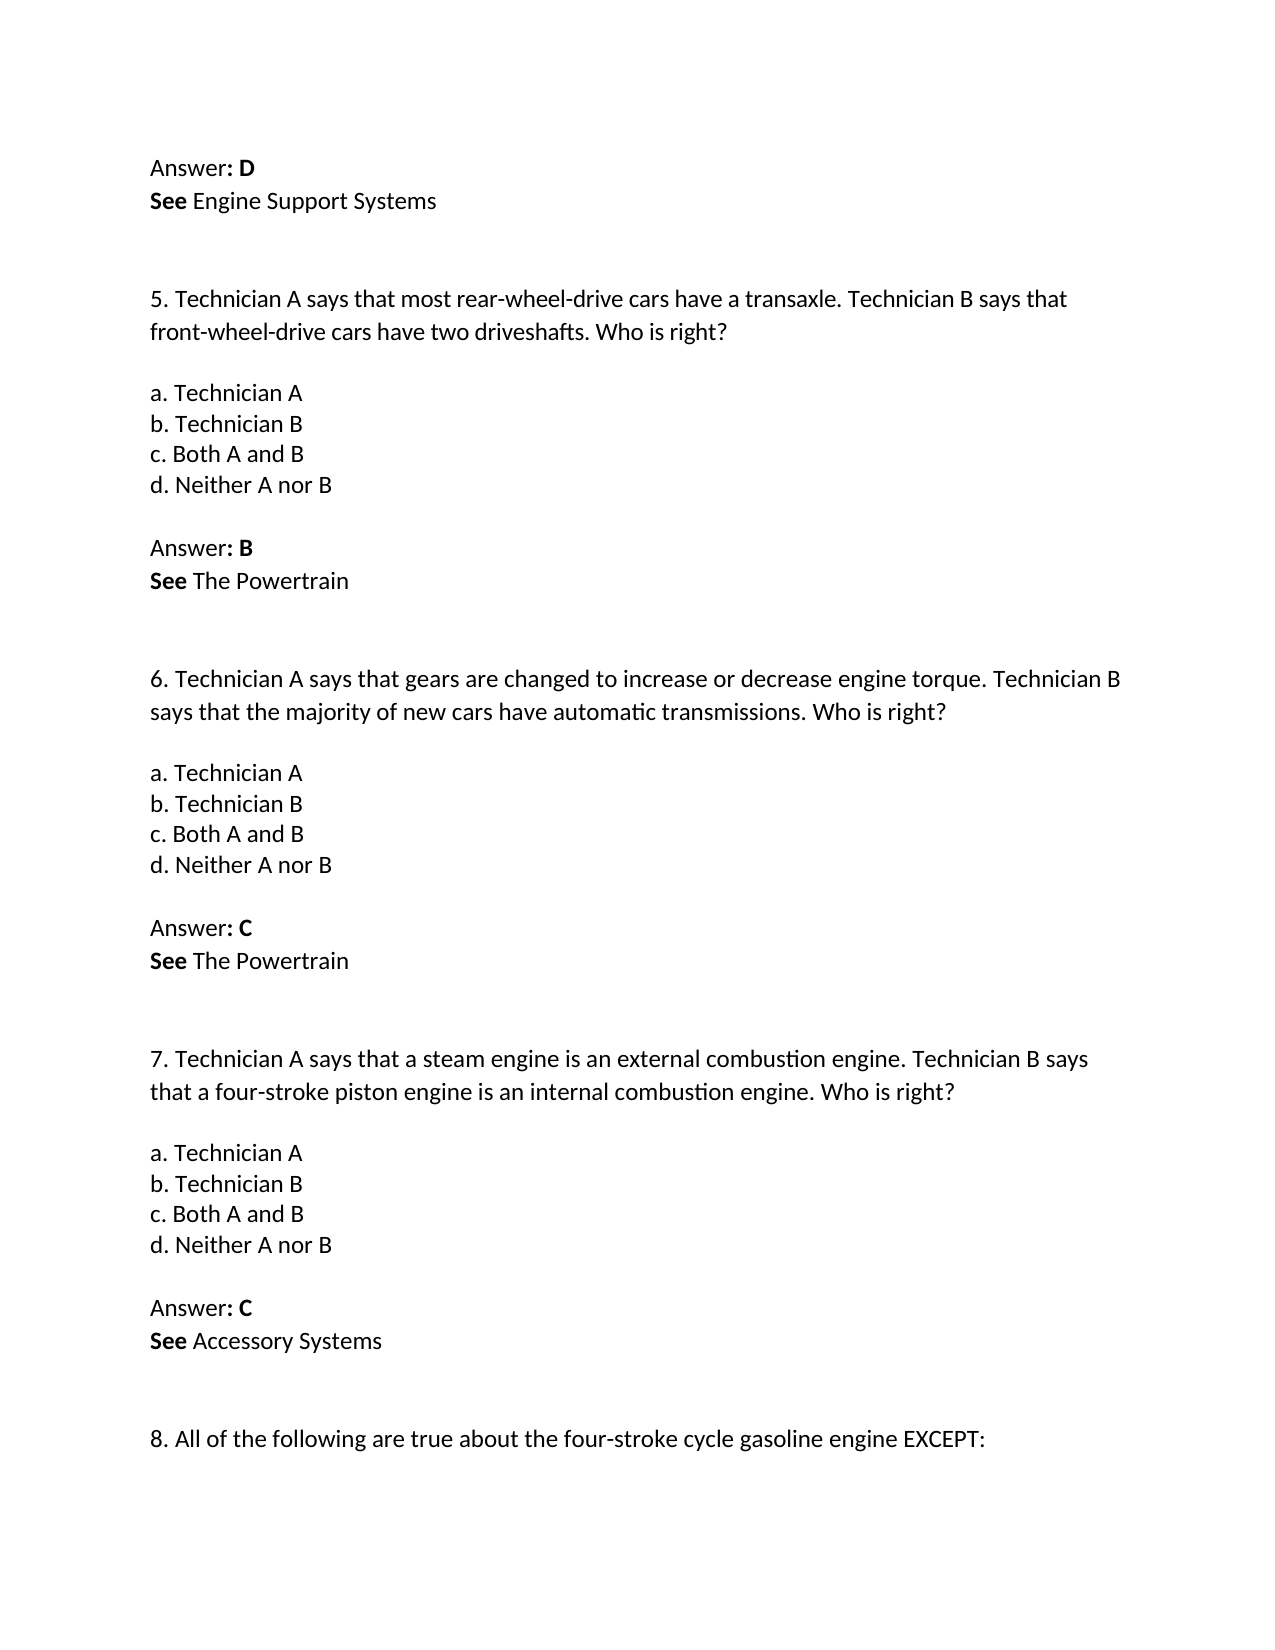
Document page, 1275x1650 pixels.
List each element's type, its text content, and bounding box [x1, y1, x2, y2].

text b. Technician B [150, 1168, 1125, 1198]
text 7. Technician A says that a steam engine is an external combustion engine. Technician B says that a four-stroke piston engine is an internal combustion engine. Who is right? [150, 1041, 1125, 1107]
text 5. Technician A says that most rear-wheel-drive cars have a transaxle. Technician B says that front-wheel-drive cars have two driveshafts. Who is right? [150, 281, 1125, 347]
text d. Neither A nor B [150, 469, 1125, 499]
text 8. All of the following are true about the four-stroke cycle gasoline engine EXCEPT: [150, 1421, 1125, 1454]
text a. Technician A [150, 377, 1125, 408]
text See The Powertrain [150, 563, 1125, 596]
text c. Both A and B [150, 438, 1125, 469]
text See Engine Support Systems [150, 183, 1125, 216]
text 6. Technician A says that gears are changed to increase or decrease engine torque. Technician B says that the majority of new cars have automatic transmissions. Who is right? [150, 661, 1125, 727]
text d. Neither A nor B [150, 1229, 1125, 1259]
text Answer: C [150, 1290, 1125, 1323]
text c. Both A and B [150, 1198, 1125, 1229]
text a. Technician A [150, 757, 1125, 788]
text a. Technician A [150, 1137, 1125, 1168]
text See The Powertrain [150, 943, 1125, 976]
text b. Technician B [150, 408, 1125, 438]
text See Accessory Systems [150, 1323, 1125, 1356]
text d. Neither A nor B [150, 849, 1125, 879]
text Answer: D [150, 150, 1125, 183]
text Answer: B [150, 530, 1125, 563]
text Answer: C [150, 910, 1125, 943]
text c. Both A and B [150, 818, 1125, 849]
text b. Technician B [150, 788, 1125, 818]
